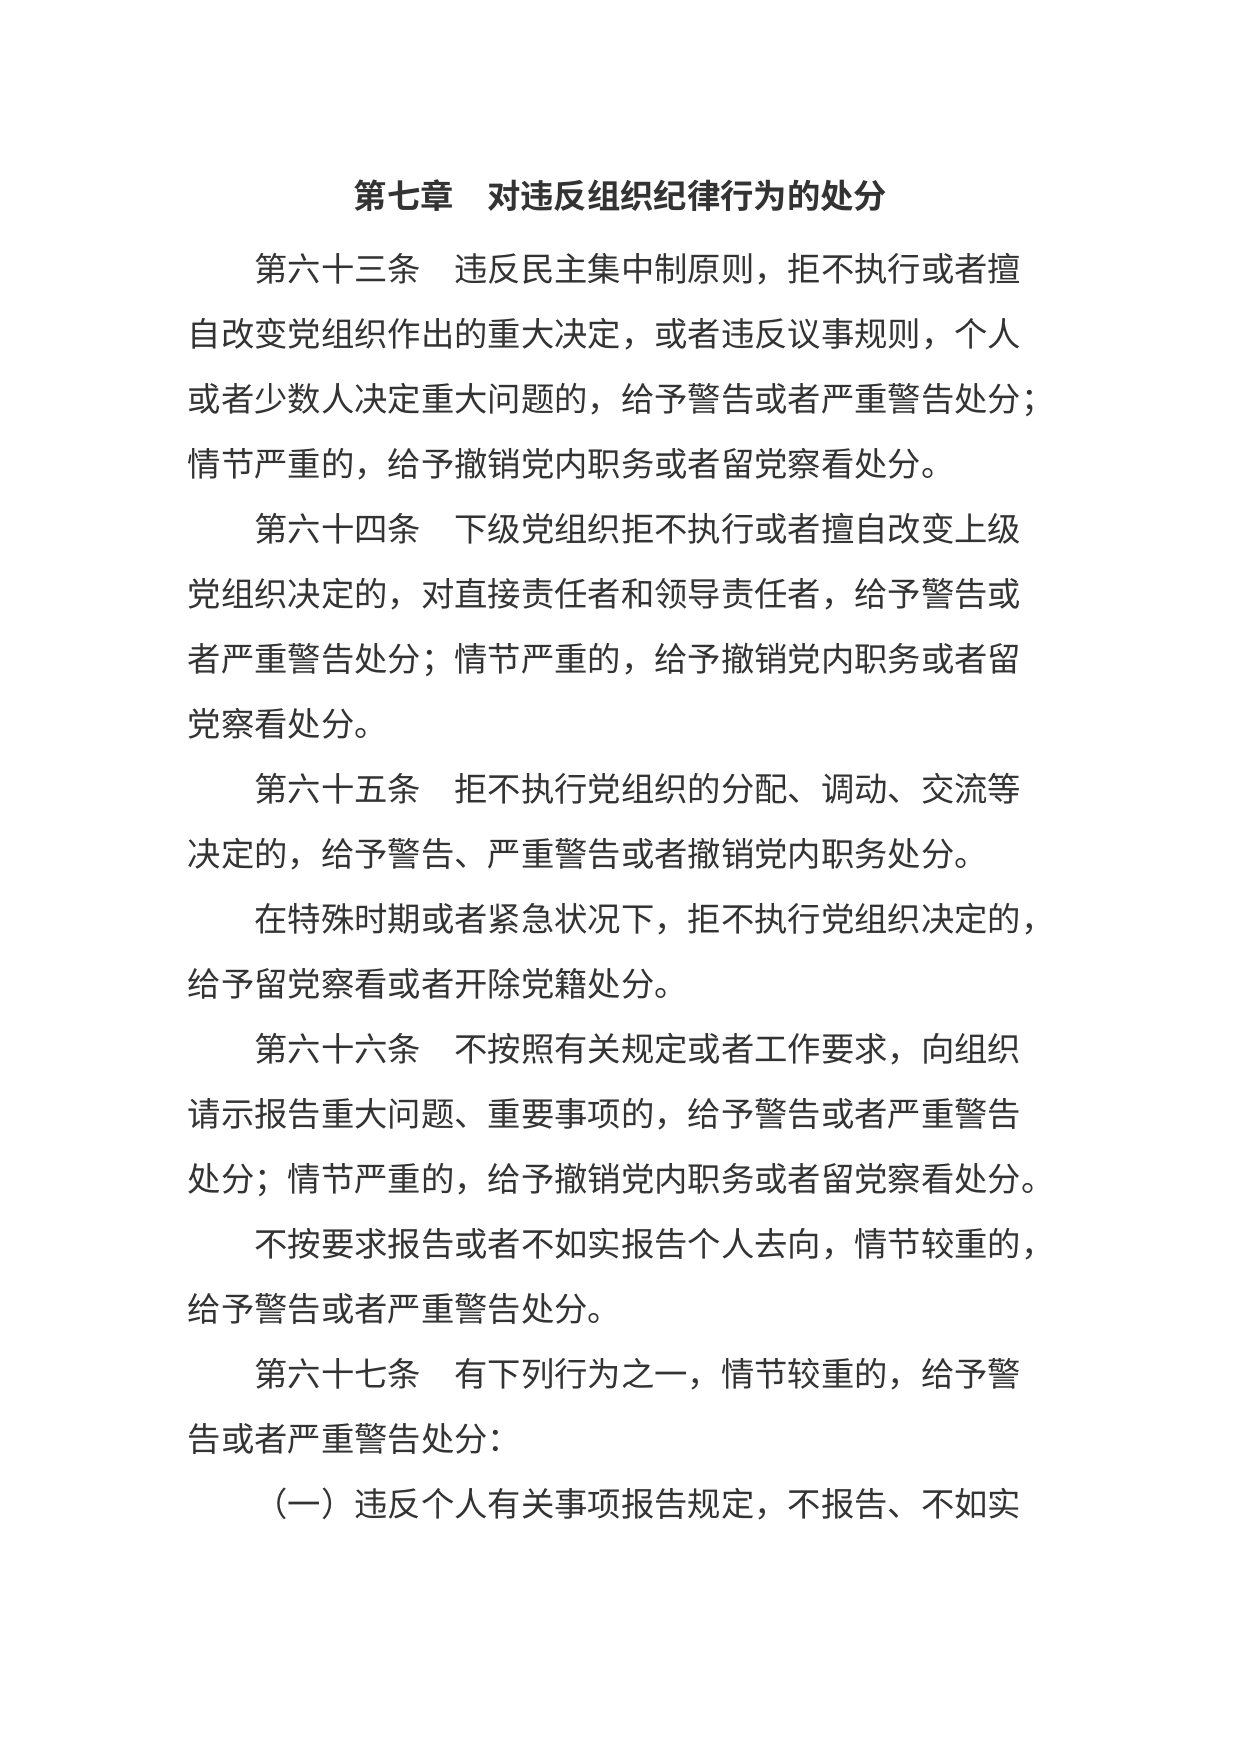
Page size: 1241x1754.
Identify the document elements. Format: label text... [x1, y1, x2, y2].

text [187, 235, 1053, 1535]
text 第七章 对违反组织纪律行为的处分 [187, 162, 1053, 227]
